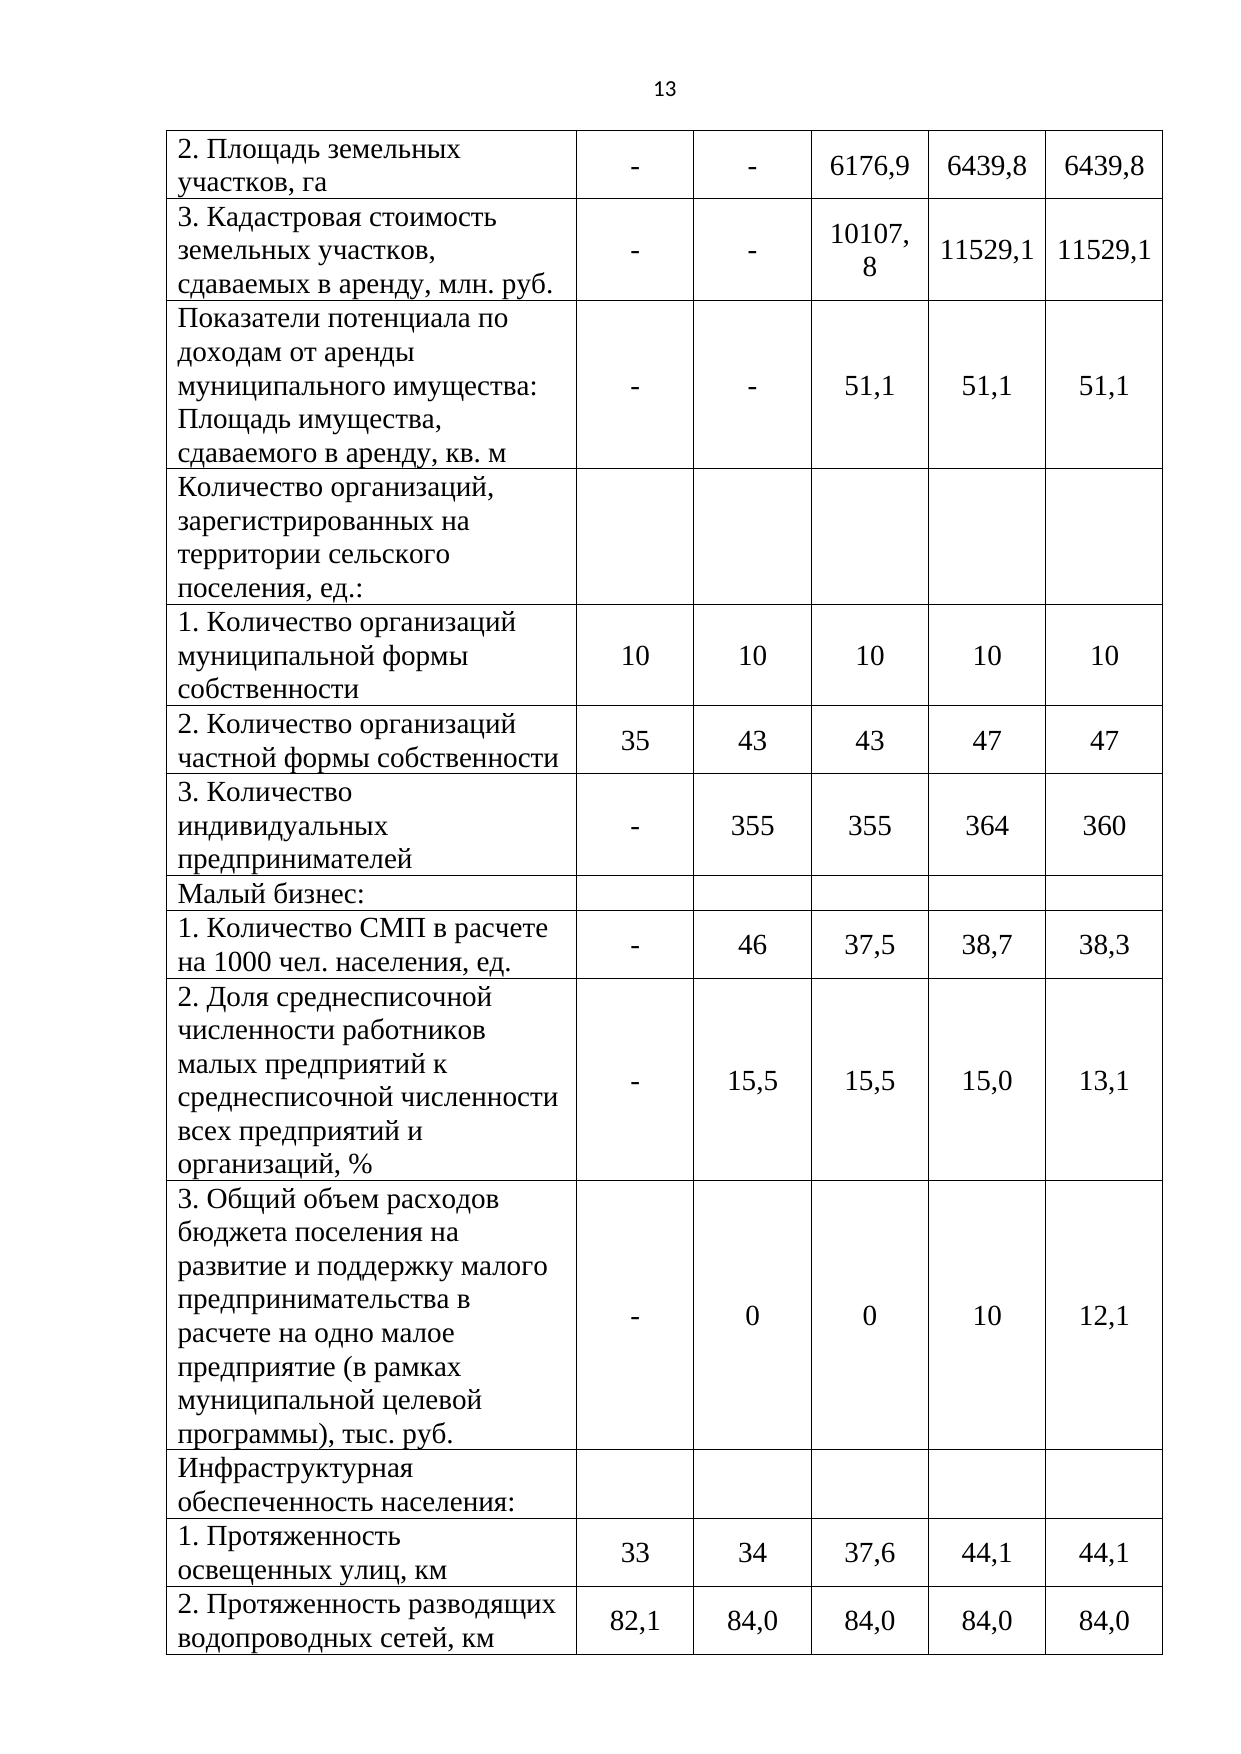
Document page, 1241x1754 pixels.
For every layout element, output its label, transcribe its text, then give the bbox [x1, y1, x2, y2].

table_cell 51,1 [929, 301, 1045, 468]
table_cell 360 [1046, 774, 1162, 875]
table_cell 12,1 [1046, 1181, 1162, 1449]
table_cell 3. Кадастровая стоимость земельных участков, сдаваемых в аренду, млн. руб. [167, 199, 576, 299]
table_cell - [694, 301, 811, 468]
table_cell 82,1 [577, 1587, 693, 1654]
table_cell 10 [694, 605, 811, 705]
table_cell 51,1 [1046, 301, 1162, 468]
table_cell Показатели потенциала по доходам от аренды муниципального имущества: Площадь имущества, сдаваемого в аренду, кв. м [167, 301, 576, 468]
table_cell Малый бизнес: [167, 876, 576, 909]
table_cell [577, 469, 693, 603]
table_cell - [577, 1181, 693, 1449]
table_cell 46 [694, 911, 811, 978]
table_cell 11529,1 [929, 199, 1045, 299]
table_cell - [694, 199, 811, 299]
table_cell 6439,8 [1046, 131, 1162, 198]
table_cell 2. Доля среднесписочной численности работников малых предприятий к среднесписочной численности всех предприятий и организаций, % [167, 979, 576, 1180]
table_cell [1046, 1450, 1162, 1517]
table_cell 2. Площадь земельных участков, га [167, 131, 576, 198]
table_cell [1046, 469, 1162, 603]
table_cell 47 [929, 706, 1045, 773]
table_cell [694, 876, 811, 909]
table_cell 38,3 [1046, 911, 1162, 978]
table_cell 44,1 [929, 1519, 1045, 1586]
table_cell 6176,9 [812, 131, 928, 198]
table_cell 38,7 [929, 911, 1045, 978]
table_cell 10 [929, 605, 1045, 705]
table_cell - [577, 301, 693, 468]
table_cell 0 [694, 1181, 811, 1449]
table_cell - [694, 131, 811, 198]
table_cell 15,0 [929, 979, 1045, 1180]
table_cell 15,5 [694, 979, 811, 1180]
table_cell 2. Количество организаций частной формы собственности [167, 706, 576, 773]
table_cell 10107,8 [812, 199, 928, 299]
table_cell - [577, 199, 693, 299]
table_cell [812, 469, 928, 603]
table_cell 35 [577, 706, 693, 773]
table_cell [694, 1450, 811, 1517]
table_cell 355 [694, 774, 811, 875]
table_cell [577, 1450, 693, 1517]
table_cell 1. Количество организаций муниципальной формы собственности [167, 605, 576, 705]
table_cell [812, 876, 928, 909]
table_cell 13,1 [1046, 979, 1162, 1180]
table_cell 10 [929, 1181, 1045, 1449]
table_cell 43 [694, 706, 811, 773]
table_cell 6439,8 [929, 131, 1045, 198]
table_cell 355 [812, 774, 928, 875]
table_cell 364 [929, 774, 1045, 875]
table_cell 11529,1 [1046, 199, 1162, 299]
table_cell 51,1 [812, 301, 928, 468]
table_cell Инфраструктурная обеспеченность населения: [167, 1450, 576, 1517]
table_cell Количество организаций, зарегистрированных на территории сельского поселения, ед.: [167, 469, 576, 603]
table_cell 34 [694, 1519, 811, 1586]
table_cell 3. Количество индивидуальных предпринимателей [167, 774, 576, 875]
table_cell 37,6 [812, 1519, 928, 1586]
table_cell 47 [1046, 706, 1162, 773]
table_cell 84,0 [929, 1587, 1045, 1654]
table_cell 84,0 [1046, 1587, 1162, 1654]
table_cell 33 [577, 1519, 693, 1586]
table_cell 3. Общий объем расходов бюджета поселения на развитие и поддержку малого предпринимательства в расчете на одно малое предприятие (в рамках муниципальной целевой программы), тыс. руб. [167, 1181, 576, 1449]
table_cell 15,5 [812, 979, 928, 1180]
table_cell 1. Протяженность освещенных улиц, км [167, 1519, 576, 1586]
table_cell [694, 469, 811, 603]
table_cell 10 [577, 605, 693, 705]
table_cell 84,0 [694, 1587, 811, 1654]
table_cell 37,5 [812, 911, 928, 978]
table_cell [929, 876, 1045, 909]
table_cell 10 [1046, 605, 1162, 705]
table_cell 43 [812, 706, 928, 773]
table_cell - [577, 774, 693, 875]
table_cell - [577, 131, 693, 198]
table_cell 2. Протяженность разводящих водопроводных сетей, км [167, 1587, 576, 1654]
table_cell [929, 469, 1045, 603]
table_cell 84,0 [812, 1587, 928, 1654]
table_cell [577, 876, 693, 909]
table_cell [929, 1450, 1045, 1517]
table_cell 10 [812, 605, 928, 705]
table_cell 0 [812, 1181, 928, 1449]
table_cell - [577, 911, 693, 978]
table_cell [1046, 876, 1162, 909]
table_cell 1. Количество СМП в расчете на 1000 чел. населения, ед. [167, 911, 576, 978]
table_cell [812, 1450, 928, 1517]
table_cell - [577, 979, 693, 1180]
table_cell 44,1 [1046, 1519, 1162, 1586]
